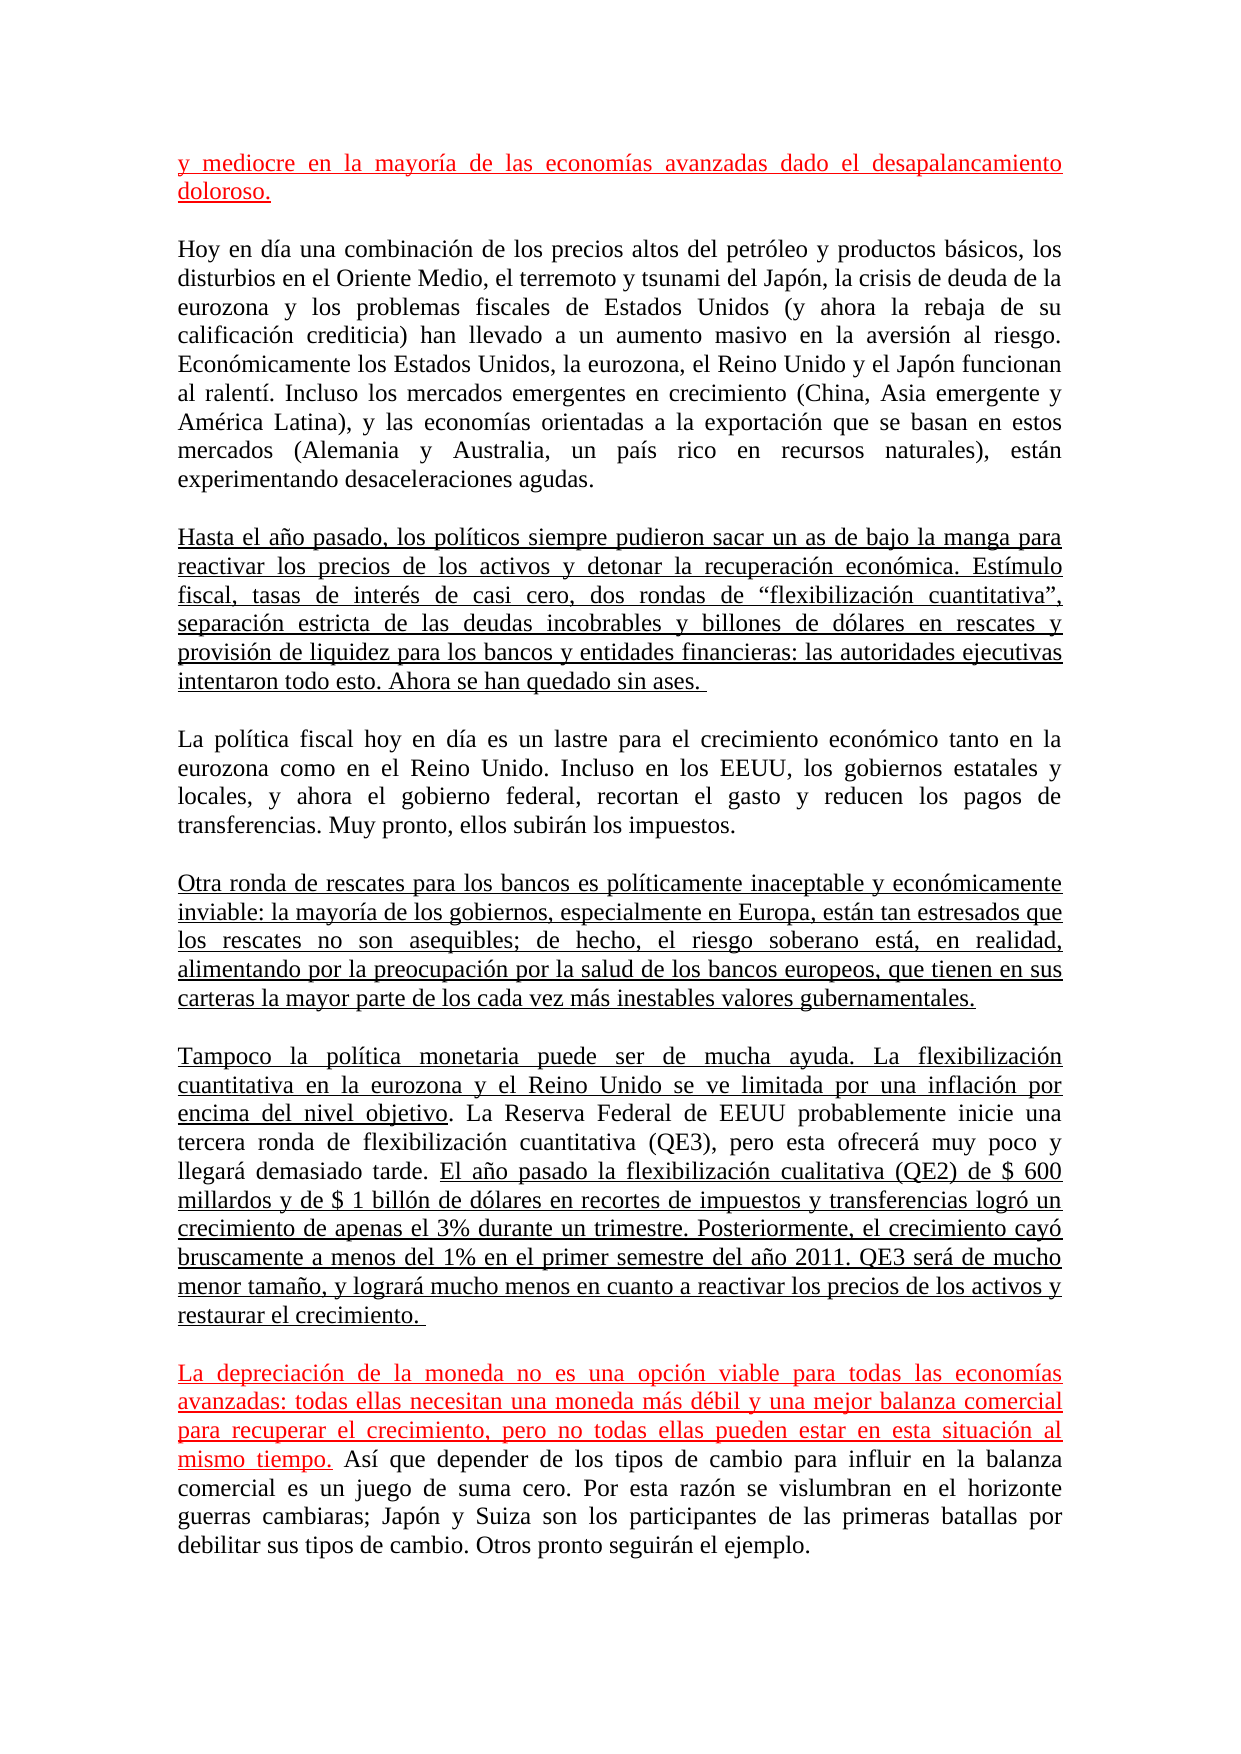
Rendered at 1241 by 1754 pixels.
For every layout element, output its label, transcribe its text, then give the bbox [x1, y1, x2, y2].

text La depreciación de la moneda no es una opción viable para todas las economías avanzadas: todas ellas necesitan una moneda más débil y una mejor balanza comercial para recuperar el crecimiento, pero no todas ellas pueden estar en esta situación al mismo tiempo. Así que depender de los tipos de cambio para influir en la balanza comercial es un juego de suma cero. Por esta razón se vislumbran en el horizonte guerras cambiaras; Japón y Suiza son los participantes de las primeras batallas por debilitar sus tipos de cambio. Otros pronto seguirán el ejemplo. [177, 1441, 1063, 1559]
text Otra ronda de rescates para los bancos es políticamente inaceptable y económicamente inviable: la mayoría de los gobiernos, especialmente en Europa, están tan estresados que los rescates no son asequibles; de hecho, el riesgo soberano está, en realidad, alimentando por la preocupación por la salud de los bancos europeos, que tienen en sus carteras la mayor parte de los cada vez más inestables valores gubernamentales. [177, 980, 1063, 1012]
text Tampoco la política monetaria puede ser de mucha ayuda. La flexibilización cuantitativa en la eurozona y el Reino Unido se ve limitada por una inflación por encima del nivel objetivo. La Reserva Federal de EEUU probablemente inicie una tercera ronda de flexibilización cuantitativa (QE3), pero esta ofrecerá muy poco y llegará demasiado tarde. El año pasado la flexibilización cualitativa (QE2) de $ 600 millardos y de $ 1 billón de dólares en recortes de impuestos y transferencias logró un crecimiento de apenas el 3% durante un trimestre. Posteriormente, el crecimiento cayó bruscamente a menos del 1% en el primer semestre del año 2011. QE3 será de mucho menor tamaño, y logrará mucho menos en cuanto a reactivar los precios de los activos y restaurar el crecimiento. [177, 1239, 1063, 1328]
text La política fiscal hoy en día es un lastre para el crecimiento económico tanto en la eurozona como en el Reino Unido. Incluso en los EEUU, los gobiernos estatales y locales, y ahora el gobierno federal, recortan el gasto y reducen los pagos de transferencias. Muy pronto, ellos subirán los impuestos. [177, 724, 1063, 839]
text Hasta el año pasado, los políticos siempre pudieron sacar un as de bajo la manga para reactivar los precios de los activos y detonar la recuperación económica. Estímulo fiscal, tasas de interés de casi cero, dos rondas de “flexibilización cuantitativa”, separación estricta de las deudas incobrables y billones de dólares en rescates y provisión de liquidez para los bancos y entidades financieras: las autoridades ejecutivas intentaron todo esto. Ahora se han quedado sin ases. [177, 522, 1063, 576]
text Tampoco la política monetaria puede ser de mucha ayuda. La flexibilización cuantitativa en la eurozona y el Reino Unido se ve limitada por una inflación por encima del nivel objetivo. La Reserva Federal de EEUU probablemente inicie una tercera ronda de flexibilización cuantitativa (QE3), pero esta ofrecerá muy poco y llegará demasiado tarde. El año pasado la flexibilización cualitativa (QE2) de $ 600 millardos y de $ 1 billón de dólares en recortes de impuestos y transferencias logró un crecimiento de apenas el 3% durante un trimestre. Posteriormente, el crecimiento cayó bruscamente a menos del 1% en el primer semestre del año 2011. QE3 será de mucho menor tamaño, y logrará mucho menos en cuanto a reactivar los precios de los activos y restaurar el crecimiento. [177, 1096, 1063, 1210]
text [177, 148, 1063, 173]
text Hoy en día una combinación de los precios altos del petróleo y productos básicos, los disturbios en el Oriente Medio, el terremoto y tsunami del Japón, la crisis de deuda de la eurozona y los problemas fiscales de Estados Unidos (y ahora la rebaja de su calificación crediticia) han llevado a un aumento masivo en la aversión al riesgo. Económicamente los Estados Unidos, la eurozona, el Reino Unido y el Japón funcionan al ralentí. Incluso los mercados emergentes en crecimiento (China, Asia emergente y América Latina), y las economías orientadas a la exportación que se basan en estos mercados (Alemania y Australia, un país rico en recursos naturales), están experimentando desaceleraciones agudas. [177, 234, 1063, 493]
